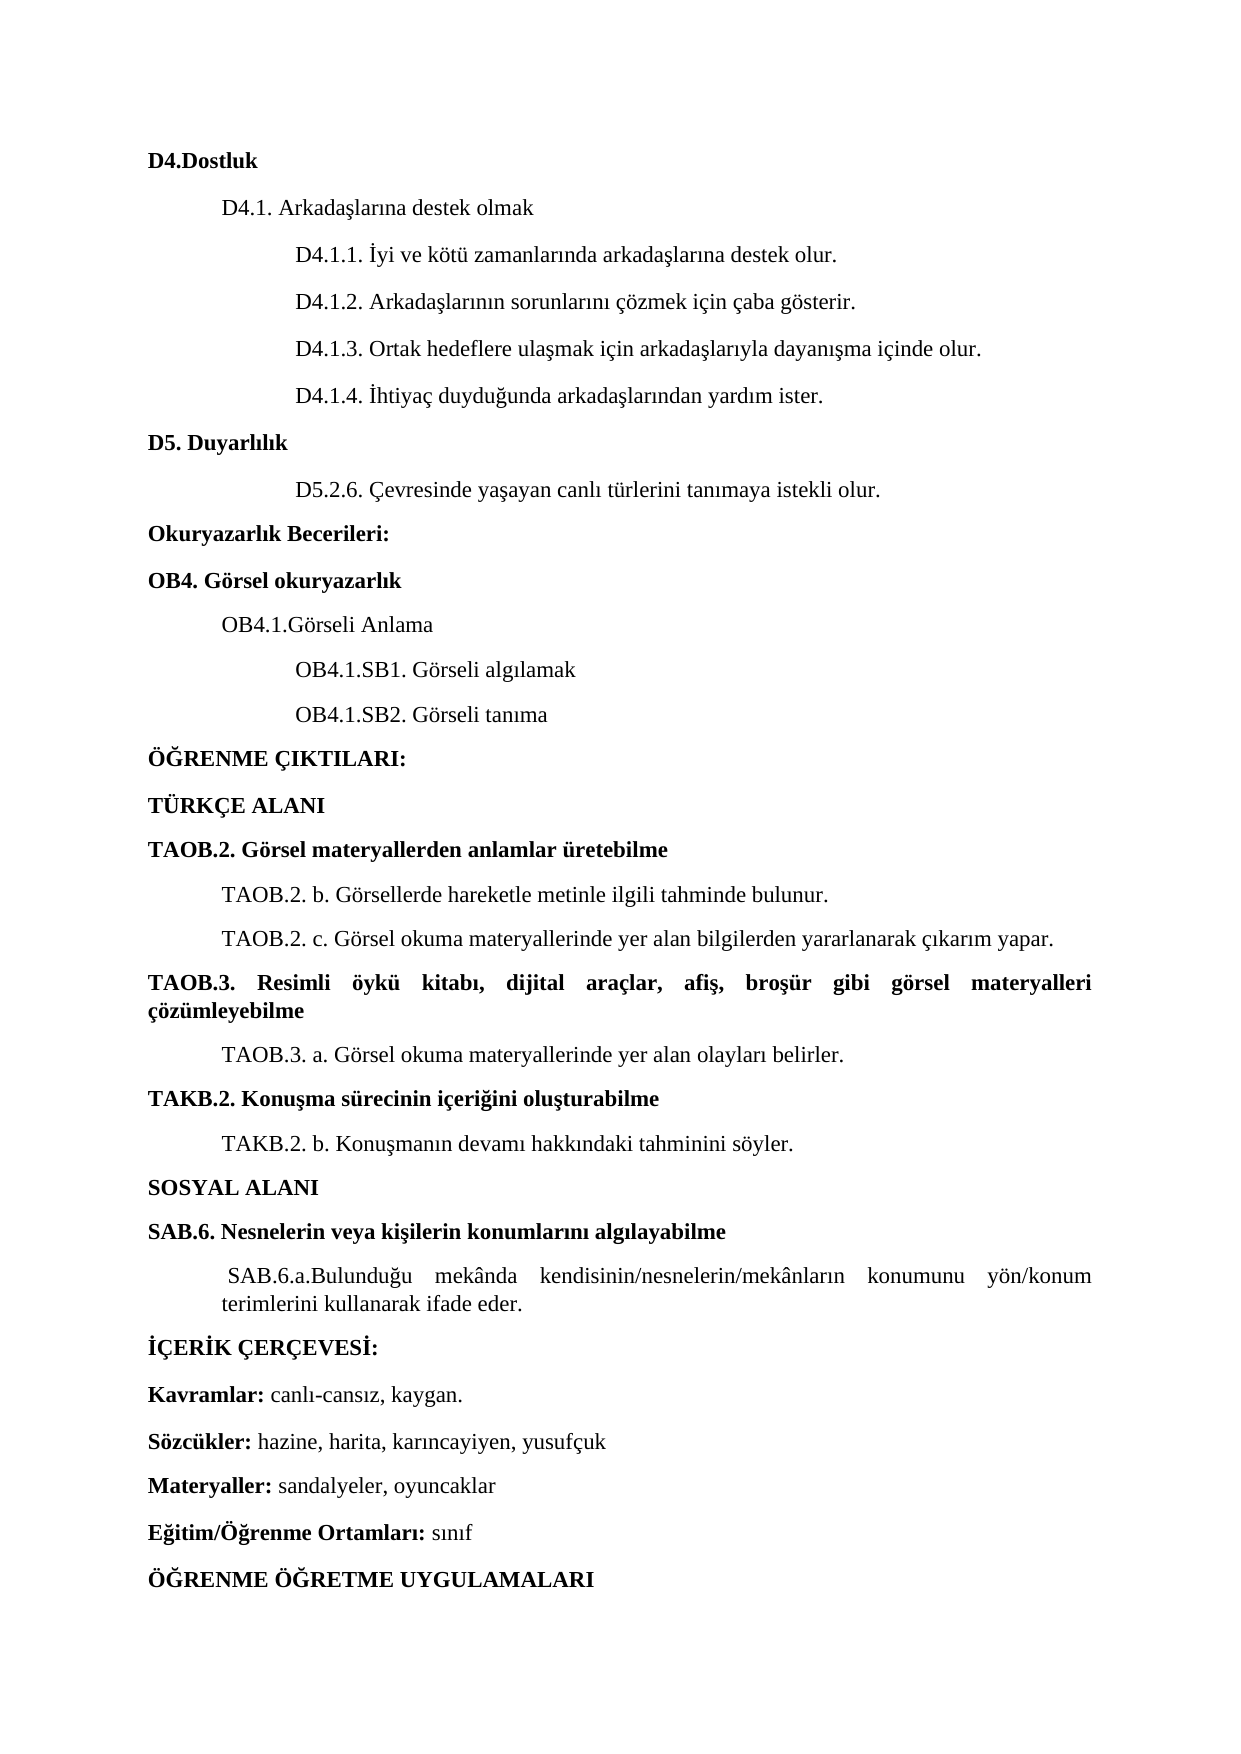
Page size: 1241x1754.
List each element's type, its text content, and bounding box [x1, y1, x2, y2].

text TAOB.2. b. Görsellerde hareketle metinle ilgili tahminde bulunur. [148, 881, 1093, 907]
text D4.Dostluk [148, 148, 1093, 174]
text D4.1. Arkadaşlarına destek olmak [148, 194, 1093, 221]
text Sözcükler: hazine, harita, karıncayiyen, yusufçuk [148, 1428, 1093, 1454]
text OB4.1.SB1. Görseli algılamak [148, 656, 1093, 682]
text Okuryazarlık Becerileri: [148, 520, 1093, 546]
text ÖĞRENME ÖĞRETME UYGULAMALARI [148, 1566, 1093, 1593]
text TAKB.2. b. Konuşmanın devamı hakkındaki tahminini söyler. [148, 1129, 1093, 1156]
text TAOB.3. a. Görsel okuma materyallerinde yer alan olayları belirler. [148, 1041, 1093, 1067]
text ÖĞRENME ÇIKTILARI: [148, 745, 1093, 772]
text OB4.1.SB2. Görseli tanıma [221, 701, 1093, 727]
text OB4.1.Görseli Anlama [148, 611, 1093, 638]
text İÇERİK ÇERÇEVESİ: [148, 1334, 1093, 1361]
text D4.1.4. İhtiyaç duyduğunda arkadaşlarından yardım ister. [221, 382, 1093, 408]
text TAOB.2. Görsel materyallerden anlamlar üretebilme [148, 836, 1093, 863]
text SAB.6.a.Bulunduğu mekânda kendisinin/nesnelerin/mekânların konumunu yön/konum terimlerini kullanarak ifade eder. [221, 1262, 1093, 1316]
text TÜRKÇE ALANI [148, 792, 1093, 818]
text SOSYAL ALANI [148, 1174, 1093, 1200]
text TAOB.2. c. Görsel okuma materyallerinde yer alan bilgilerden yararlanarak çıkarım yapar. [148, 925, 1093, 951]
text D4.1.3. Ortak hedeflere ulaşmak için arkadaşlarıyla dayanışma içinde olur. [221, 335, 1093, 361]
text SAB.6. Nesnelerin veya kişilerin konumlarını algılayabilme [148, 1218, 1093, 1244]
text TAOB.3. Resimli öykü kitabı, dijital araçlar, afiş, broşür gibi görsel materyalleri çözümleyebilme [148, 969, 1093, 1023]
text D4.1.1. İyi ve kötü zamanlarında arkadaşlarına destek olur. [148, 241, 1093, 268]
text Eğitim/Öğrenme Ortamları: sınıf [148, 1519, 1093, 1546]
text Materyaller: sandalyeler, oyuncaklar [148, 1473, 1093, 1499]
text TAKB.2. Konuşma sürecinin içeriğini oluşturabilme [148, 1085, 1093, 1112]
text OB4. Görsel okuryazarlık [148, 567, 1093, 593]
text D5.2.6. Çevresinde yaşayan canlı türlerini tanımaya istekli olur. [221, 476, 1093, 502]
text D4.1.2. Arkadaşlarının sorunlarını çözmek için çaba gösterir. [221, 288, 1093, 314]
text Kavramlar: canlı-cansız, kaygan. [148, 1381, 1093, 1407]
text D5. Duyarlılık [148, 429, 1093, 455]
